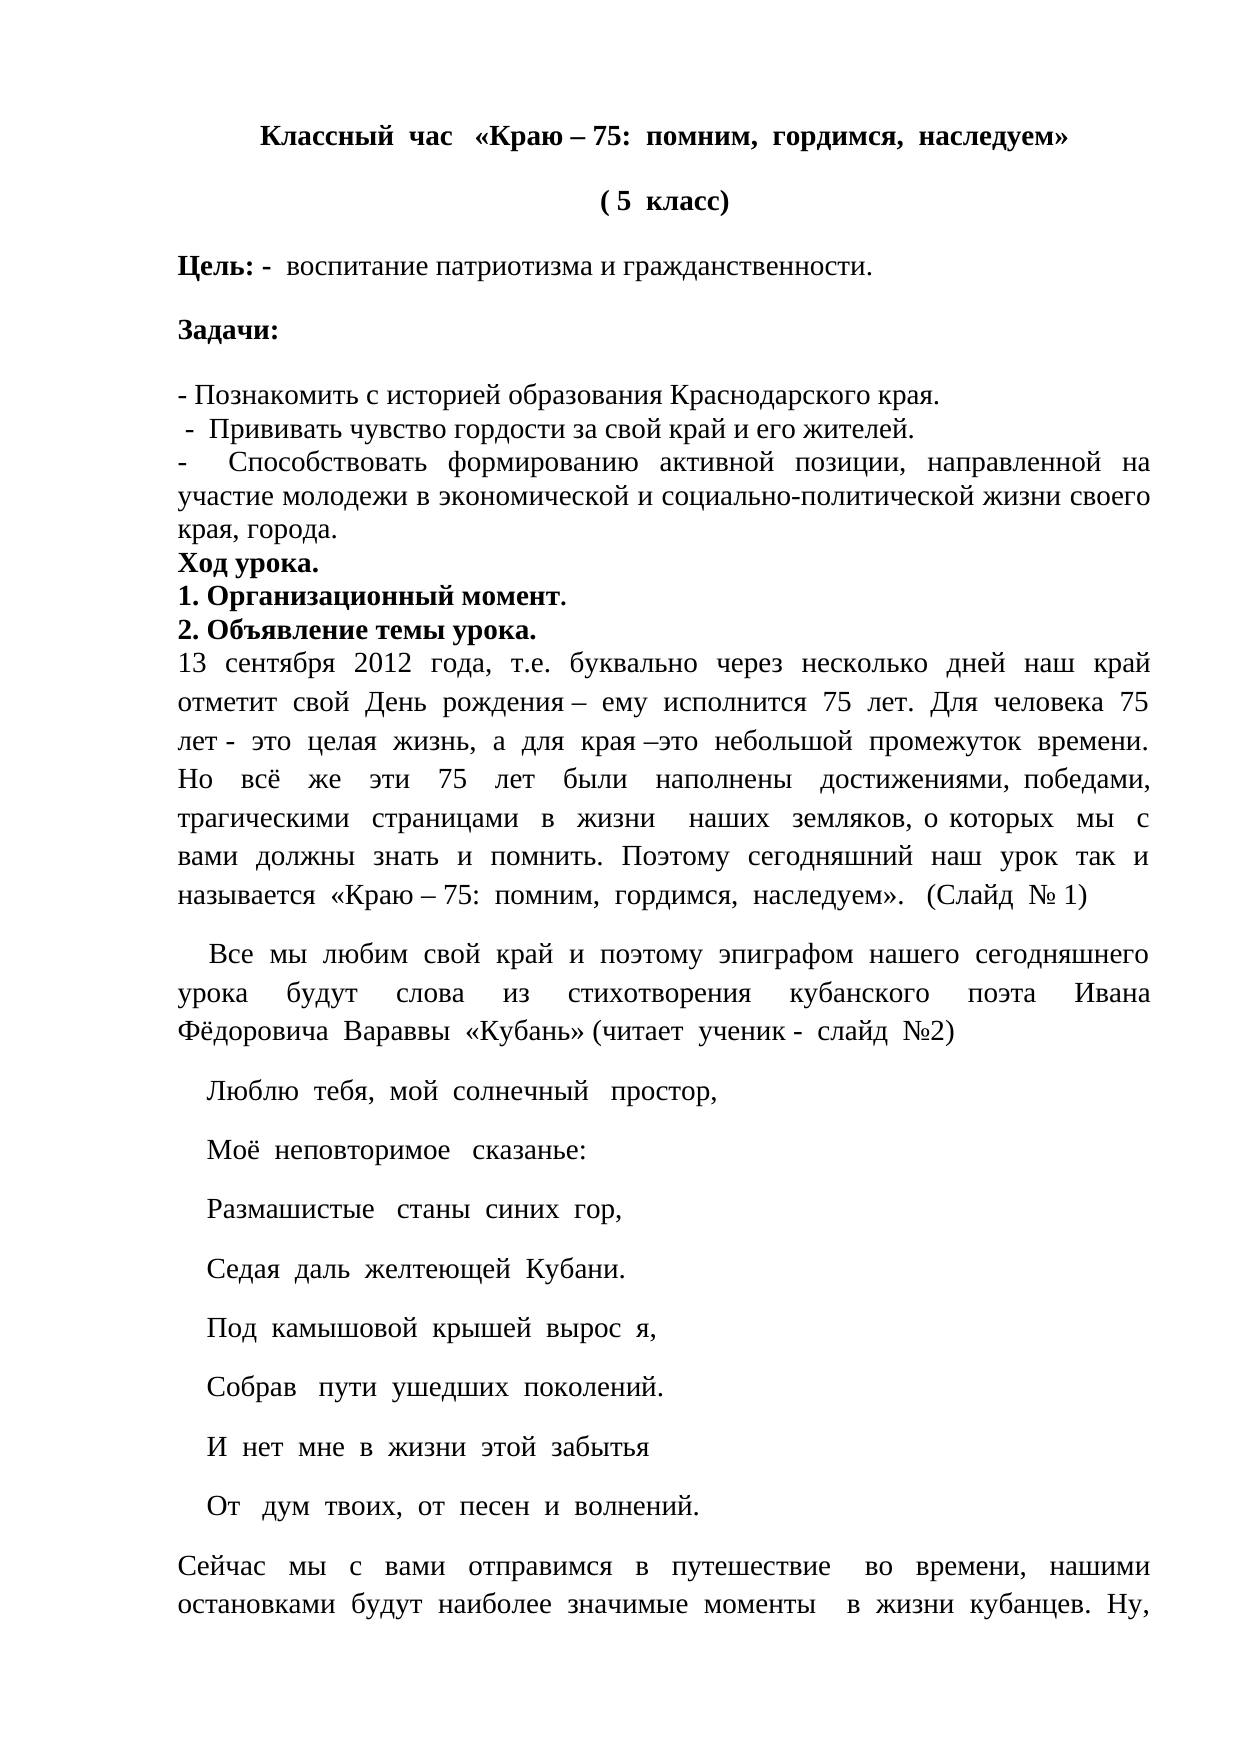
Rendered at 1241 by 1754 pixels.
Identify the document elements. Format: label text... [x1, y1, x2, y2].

text 2. Объявление темы урока. [177, 612, 1152, 646]
text Размашистые станы синих гор, [177, 1191, 1152, 1225]
text Ход урока. [177, 545, 1152, 578]
text 13 сентября 2012 года, т.е. буквально через несколько дней наш край отметит свой День рождения – ему исполнится 75 лет. Для человека 75 лет - это целая жизнь, а для края –это небольшой промежуток времени. Но всё же эти 75 лет были наполнены достижениями, победами, трагическими страницами в жизни наших земляков, о которых мы с вами должны знать и помнить. Поэтому сегодняшний наш урок так и называется «Краю – 75: помним, гордимся, наследуем». (Слайд № 1) [177, 646, 1152, 910]
text Люблю тебя, мой солнечный простор, [177, 1073, 1152, 1106]
text От дум твоих, от песен и волнений. [177, 1488, 1152, 1522]
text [177, 1548, 1152, 1620]
text Седая даль желтеющей Кубани. [177, 1251, 1152, 1284]
text - Способствовать формированию активной позиции, направленной на участие молодежи в экономической и социально-политической жизни своего края, города. [177, 444, 1152, 545]
text Моё неповторимое сказанье: [177, 1132, 1152, 1166]
text И нет мне в жизни этой забытья [177, 1429, 1152, 1462]
text Под камышовой крышей вырос я, [177, 1310, 1152, 1344]
text Собрав пути ушедших поколений. [177, 1369, 1152, 1403]
text - Познакомить с историей образования Краснодарского края. [177, 377, 1152, 411]
text Цель: - воспитание патриотизма и гражданственности. [177, 248, 1152, 281]
text Все мы любим свой край и поэтому эпиграфом нашего сегодняшнего урока будут слова из стихотворения кубанского поэта Ивана Фёдоровича Вараввы «Кубань» (читает ученик - слайд №2) [177, 936, 1152, 1047]
text ( 5 класс) [177, 183, 1152, 216]
text Задачи: [177, 312, 1152, 346]
text Классный час «Краю – 75: помним, гордимся, наследуем» [177, 118, 1152, 152]
text - Прививать чувство гордости за свой край и его жителей. [177, 411, 1152, 444]
text 1. Организационный момент. [177, 578, 1152, 612]
